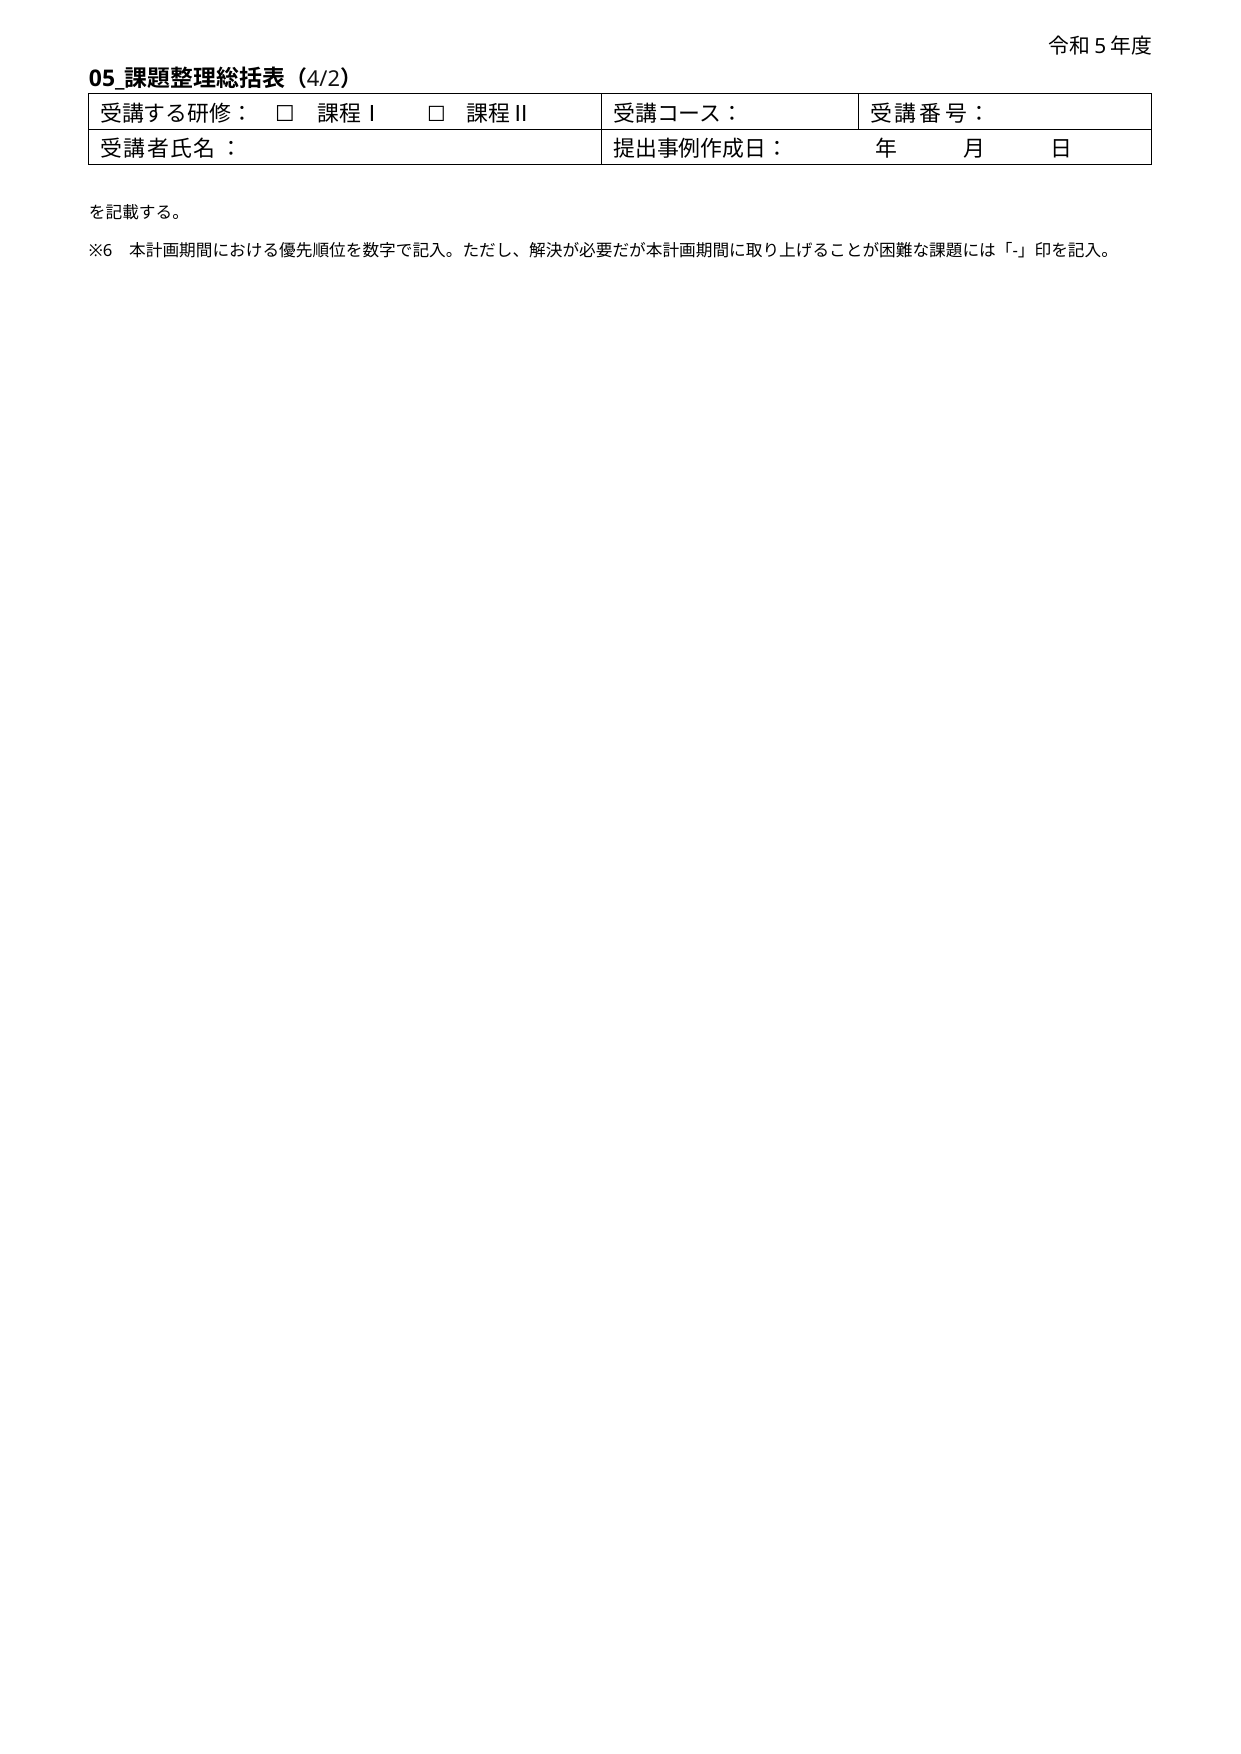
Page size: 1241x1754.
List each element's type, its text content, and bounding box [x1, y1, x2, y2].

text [89, 193, 1166, 230]
text ※6 本計画期間における優先順位を数字で記入。ただし、解決が必要だが本計画期間に取り上げることが困難な課題には「-」印を記入。 [89, 230, 1166, 268]
